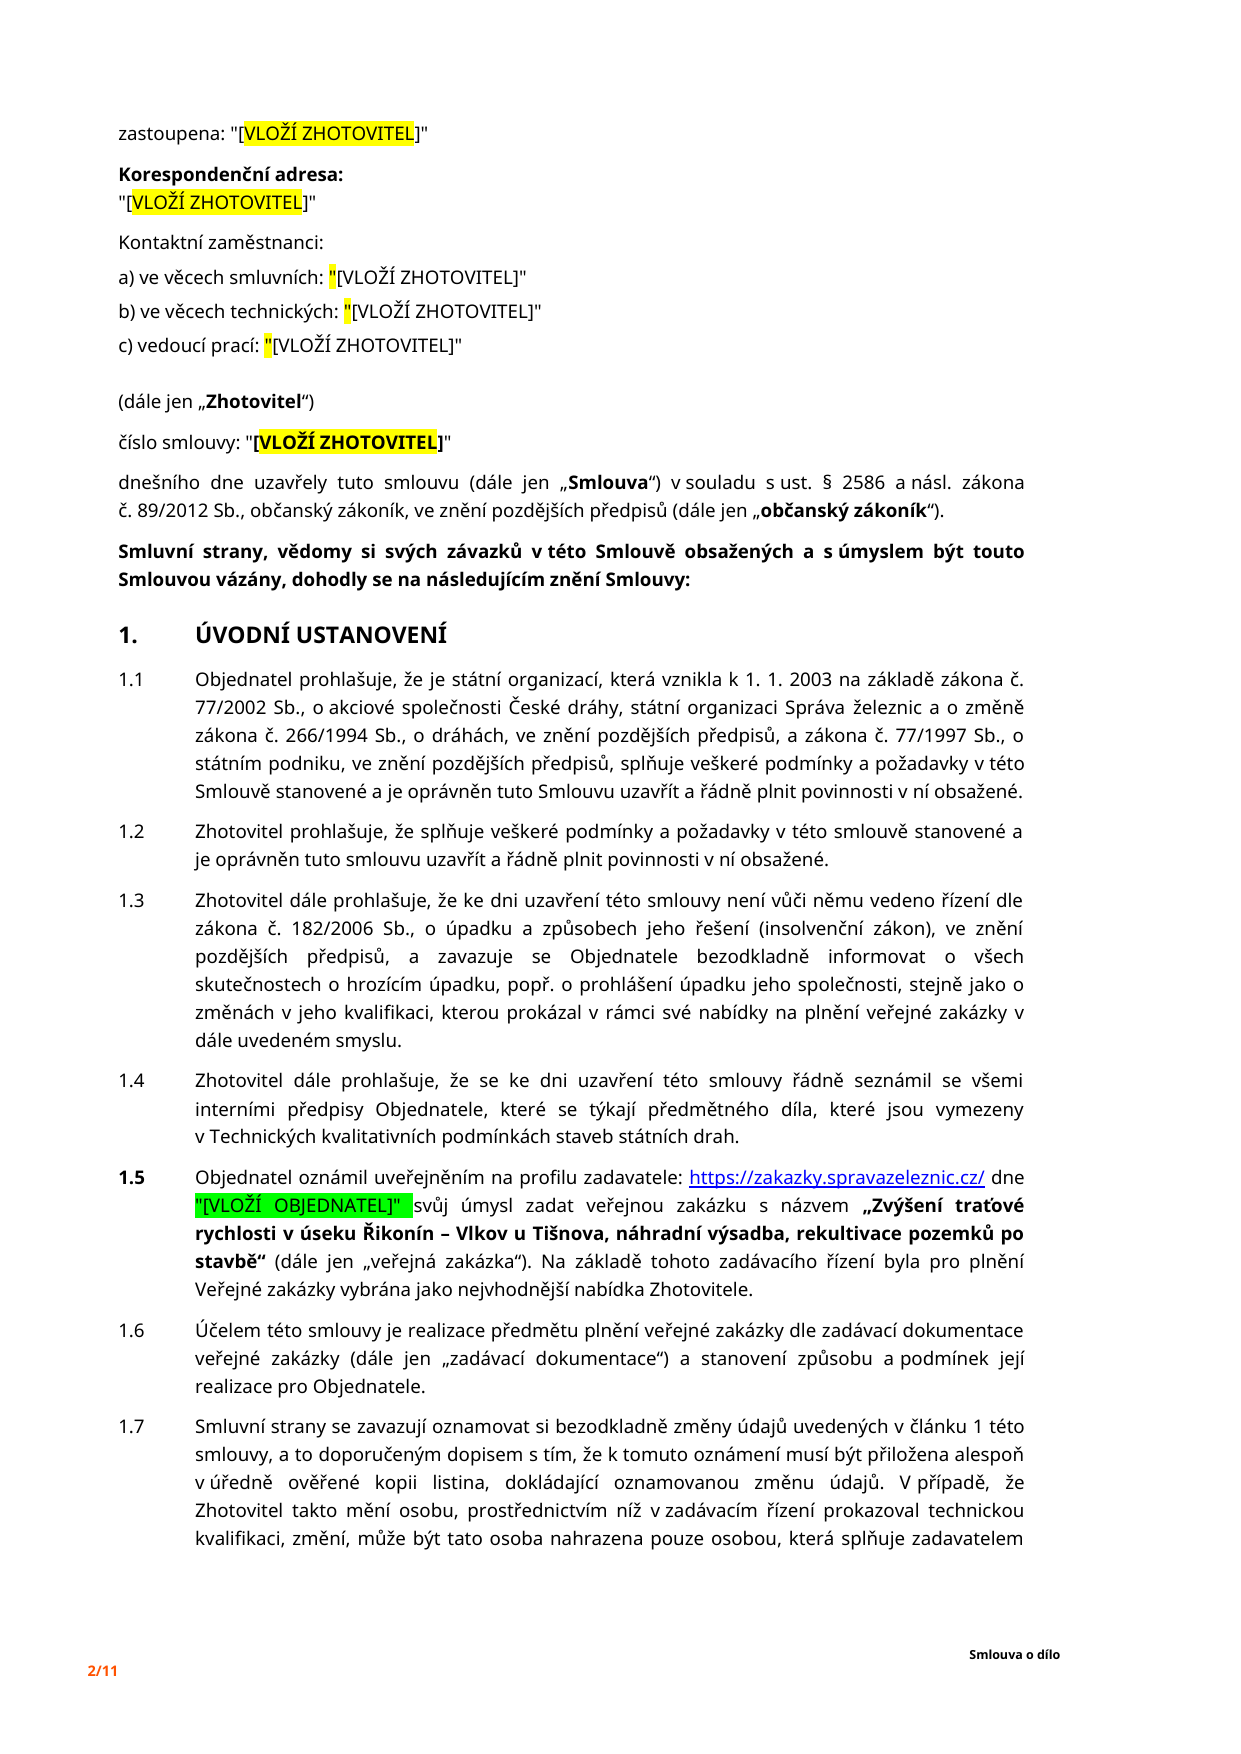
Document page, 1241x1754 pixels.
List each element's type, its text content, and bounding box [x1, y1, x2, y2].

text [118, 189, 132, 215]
text "[VLOŽÍ ZHOTOVITEL]" [302, 189, 1024, 215]
text a) ve věcech smluvních: [118, 264, 329, 289]
text (dále jen „Zhotovitel“) [118, 388, 1024, 414]
text číslo smlouvy: "[VLOŽÍ ZHOTOVITEL]" [118, 429, 259, 454]
text číslo smlouvy: "[VLOŽÍ ZHOTOVITEL]" [437, 429, 1024, 454]
text c) vedoucí prací: [118, 332, 1024, 358]
text Objednatel oznámil uveřejněním na profilu zadavatele: https://zakazky.spravazeleznic.cz/ dne svůj úmysl zadat veřejnou zakázku s názvem „Zvýšení traťové rychlosti v úseku Řikonín – Vlkov u Tišnova, náhradní výsadba, rekultivace pozemků po stavbě“ (dále jen „veřejná zakázka“). Na základě tohoto zadávacího řízení byla pro plnění Veřejné zakázky vybrána jako nejvhodnější nabídka Zhotovitele. [118, 1164, 1024, 1302]
text zastoupena: "[VLOŽÍ ZHOTOVITEL]" [118, 121, 244, 146]
text Korespondenční adresa: [118, 161, 1024, 187]
text b) ve věcech technických: [118, 298, 344, 324]
text Smluvní strany, vědomy si svých závazků v této Smlouvě obsažených a s úmyslem být touto Smlouvou vázány, dohodly se na následujícím znění Smlouvy: [118, 538, 1024, 592]
text dnešního dne uzavřely tuto smlouvu (dále jen „Smlouva“) v souladu s ust. § 2586 a násl. zákona č. 89/2012 Sb., občanský zákoník, ve znění pozdějších předpisů (dále jen „občanský zákoník“). [118, 469, 1024, 523]
text Kontaktní zaměstnanci: [118, 230, 1024, 255]
text Zhotovitel prohlašuje, že splňuje veškeré podmínky a požadavky v této smlouvě stanovené a je oprávněn tuto smlouvu uzavřít a řádně plnit povinnosti v ní obsažené. [118, 819, 1024, 872]
text a) ve věcech smluvních: [336, 264, 1024, 289]
text Zhotovitel dále prohlašuje, že ke dni uzavření této smlouvy není vůči němu vedeno řízení dle zákona č. 182/2006 Sb., o úpadku a způsobech jeho řešení (insolvenční zákon), ve znění pozdějších předpisů, a zavazuje se Objednatele bezodkladně informovat o všech skutečnostech o hrozícím úpadku, popř. o prohlášení úpadku jeho společnosti, stejně jako o změnách v jeho kvalifikaci, kterou prokázal v rámci své nabídky na plnění veřejné zakázky v dále uvedeném smyslu. [118, 887, 1024, 1053]
text zastoupena: "[VLOŽÍ ZHOTOVITEL]" [414, 121, 1024, 146]
text Zhotovitel dále prohlašuje, že se ke dni uzavření této smlouvy řádně seznámil se všemi interními předpisy Objednatele, které se týkají předmětného díla, které jsou vymezeny v Technických kvalitativních podmínkách staveb státních drah. [118, 1068, 1024, 1149]
text Účelem této smlouvy je realizace předmětu plnění veřejné zakázky dle zadávací dokumentace veřejné zakázky (dále jen „zadávací dokumentace“) a stanovení způsobu a podmínek její realizace pro Objednatele. [118, 1317, 1024, 1398]
text Objednatel prohlašuje, že je státní organizací, která vznikla k 1. 1. 2003 na základě zákona č. 77/2002 Sb., o akciové společnosti České dráhy, státní organizaci Správa železnic a o změně zákona č. 266/1994 Sb., o dráhách, ve znění pozdějších předpisů, a zákona č. 77/1997 Sb., o státním podniku, ve znění pozdějších předpisů, splňuje veškeré podmínky a požadavky v této Smlouvě stanovené a je oprávněn tuto Smlouvu uzavřít a řádně plnit povinnosti v ní obsažené. [118, 666, 1024, 804]
text ÚVODNÍ USTANOVENÍ [118, 619, 1024, 650]
text b) ve věcech technických: [351, 298, 1024, 324]
